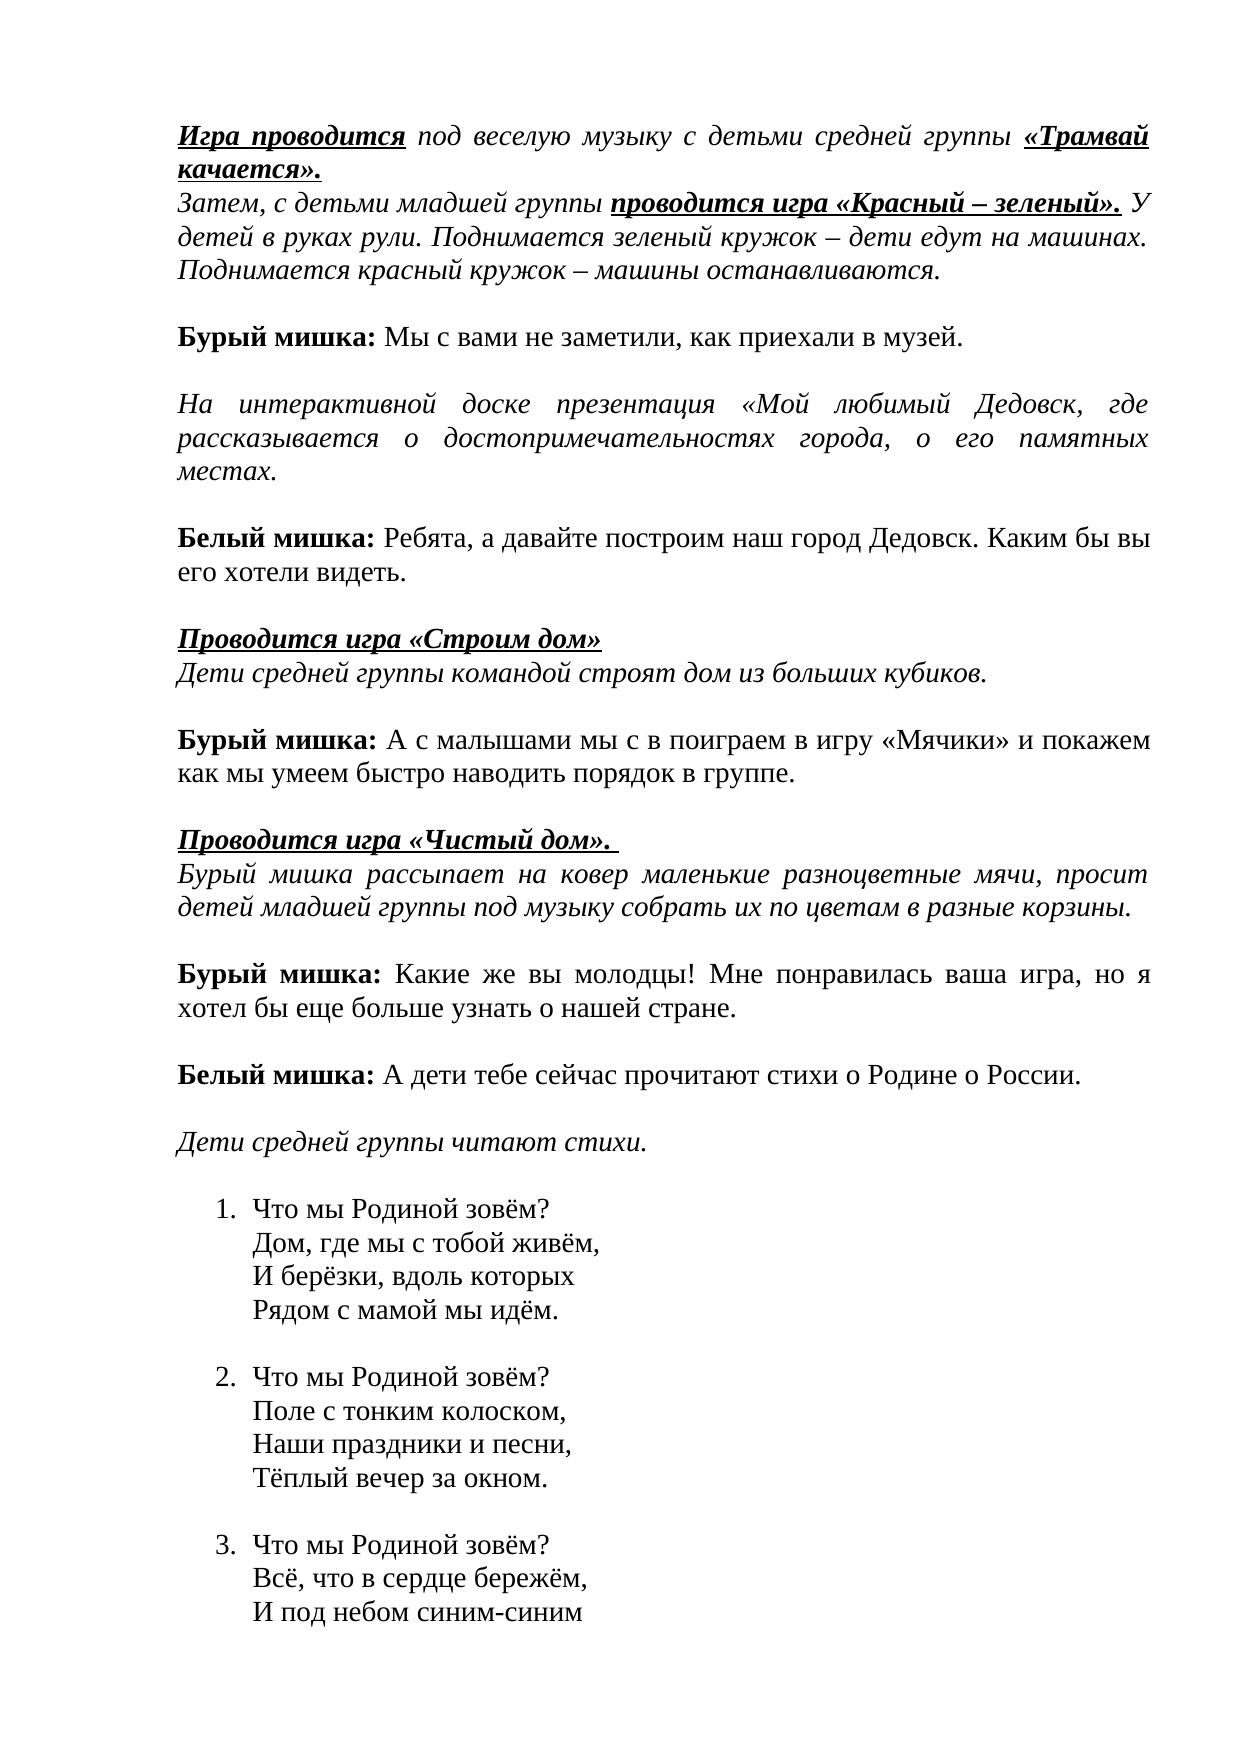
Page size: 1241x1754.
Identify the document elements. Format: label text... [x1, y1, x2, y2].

text Дети средней группы читают стихи. [177, 1124, 1152, 1158]
text Бурый мишка: А с малышами мы с в поиграем в игру «Мячики» и покажем как мы умеем быстро наводить порядок в группе. [177, 722, 1152, 789]
text Бурый мишка рассыпает на ковер маленькие разноцветные мячи, просит детей младшей группы под музыку собрать их по цветам в разные корзины. [177, 856, 1152, 923]
text Белый мишка: Ребята, а давайте построим наш город Дедовск. Каким бы вы его хотели видеть. [177, 521, 1152, 588]
list И берёзки, вдоль которых [252, 1258, 1152, 1292]
list Рядом с мамой мы идём. [252, 1292, 1152, 1326]
text Проводится игра «Строим дом» [177, 621, 1152, 655]
list Дом, где мы с тобой живём, [252, 1225, 1152, 1258]
text Игра проводится под веселую музыку с детьми средней группы «Трамвай качается». [177, 118, 1152, 185]
text Дети средней группы командой строят дом из больших кубиков. [177, 655, 1152, 688]
text Бурый мишка: Какие же вы молодцы! Мне понравилась ваша игра, но я хотел бы еще больше узнать о нашей стране. [177, 957, 1152, 1024]
list Что мы Родиной зовём? [215, 1191, 1152, 1225]
list Всё, что в сердце бережём, [252, 1560, 1152, 1594]
list Наши праздники и песни, [252, 1426, 1152, 1460]
text Затем, с детьми младшей группы проводится игра «Красный – зеленый». У детей в руках рули. Поднимается зеленый кружок – дети едут на машинах. Поднимается красный кружок – машины останавливаются. [177, 185, 1152, 286]
list Поле с тонким колоском, [252, 1393, 1152, 1426]
list И под небом синим-синим [252, 1594, 1152, 1627]
list Тёплый вечер за окном. [252, 1460, 1152, 1493]
list Что мы Родиной зовём? [215, 1359, 1152, 1393]
text Белый мишка: А дети тебе сейчас прочитают стихи о Родине о России. [177, 1057, 1152, 1091]
text Бурый мишка: Мы с вами не заметили, как приехали в музей. [177, 319, 1152, 353]
text На интерактивной доске презентация «Мой любимый Дедовск, где рассказывается о достопримечательностях города, о его памятных местах. [177, 386, 1152, 487]
text Проводится игра «Чистый дом». [177, 822, 1152, 856]
list Что мы Родиной зовём? [215, 1527, 1152, 1560]
